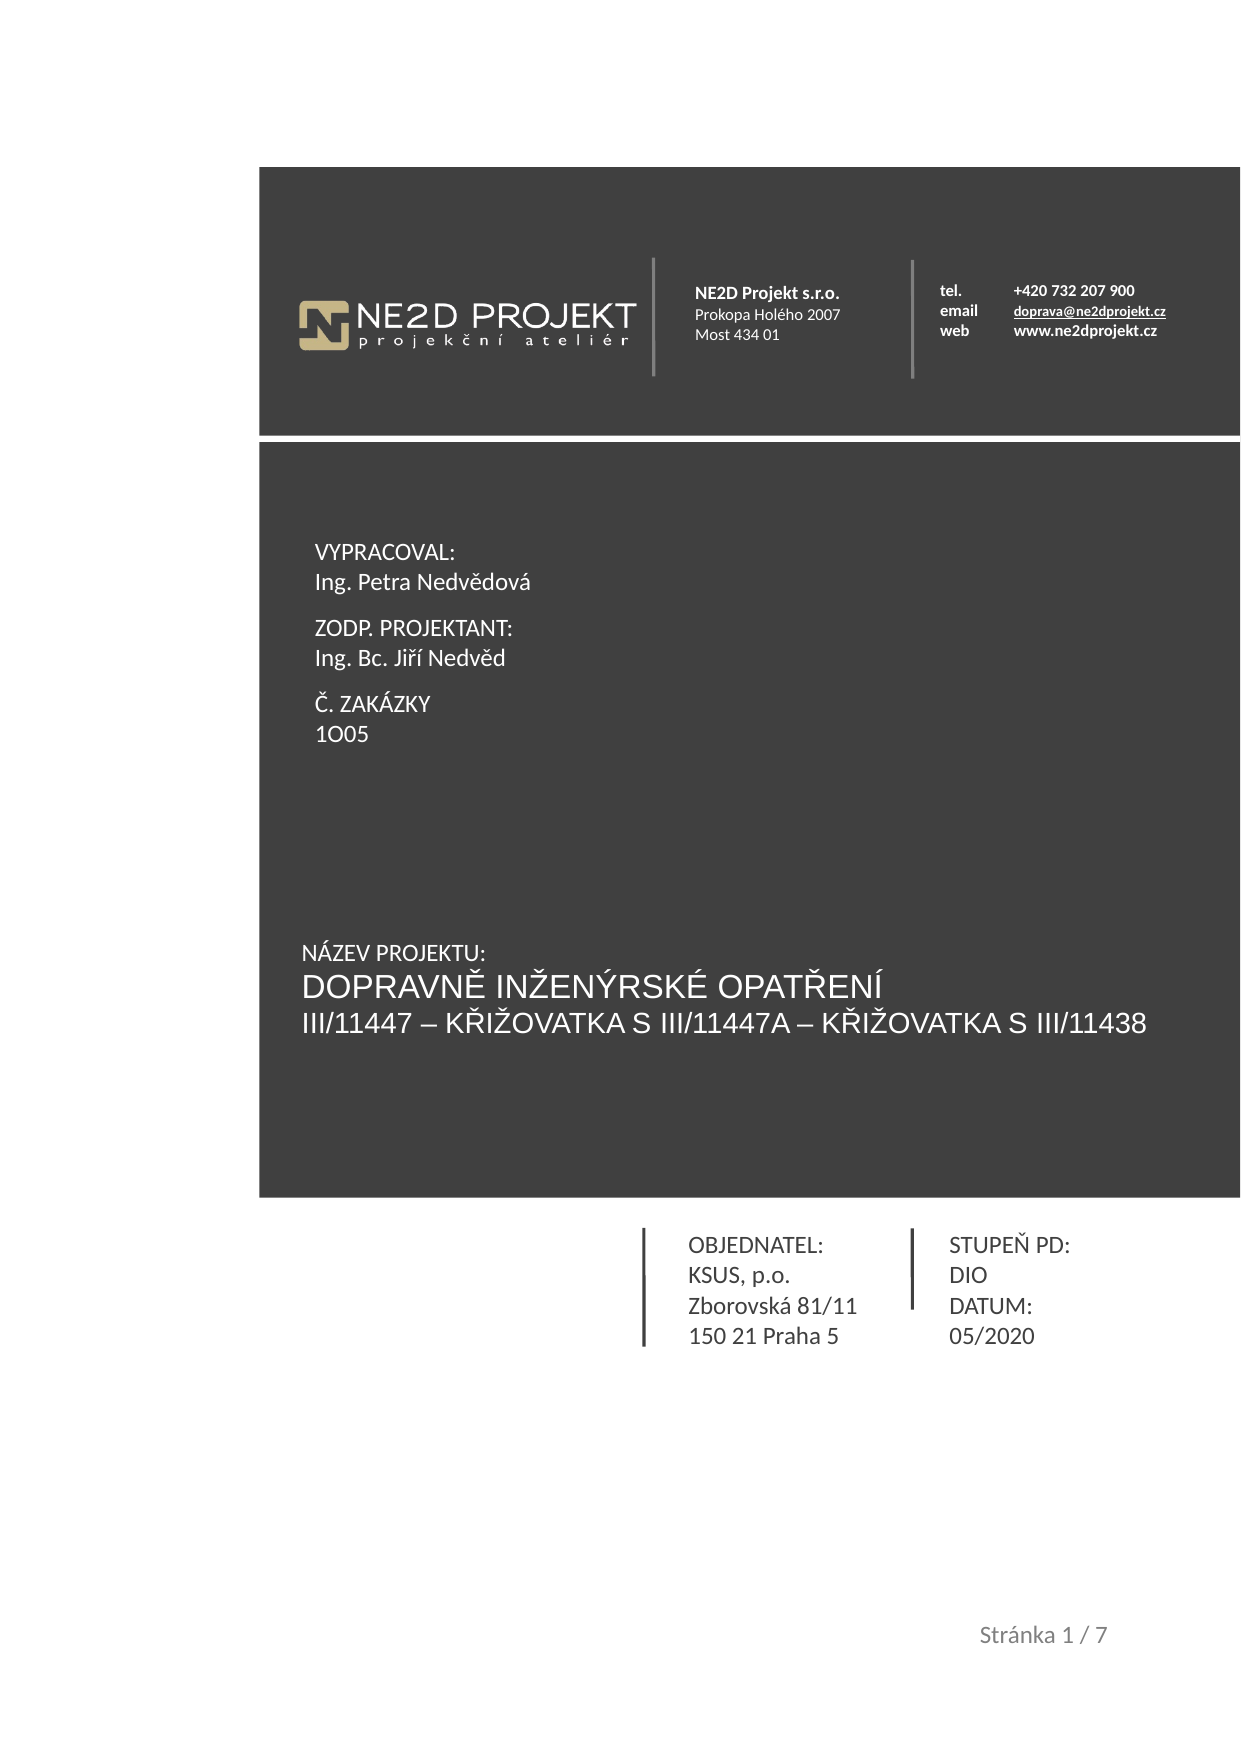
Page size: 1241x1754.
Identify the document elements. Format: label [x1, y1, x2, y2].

picture [275, 281, 648, 372]
